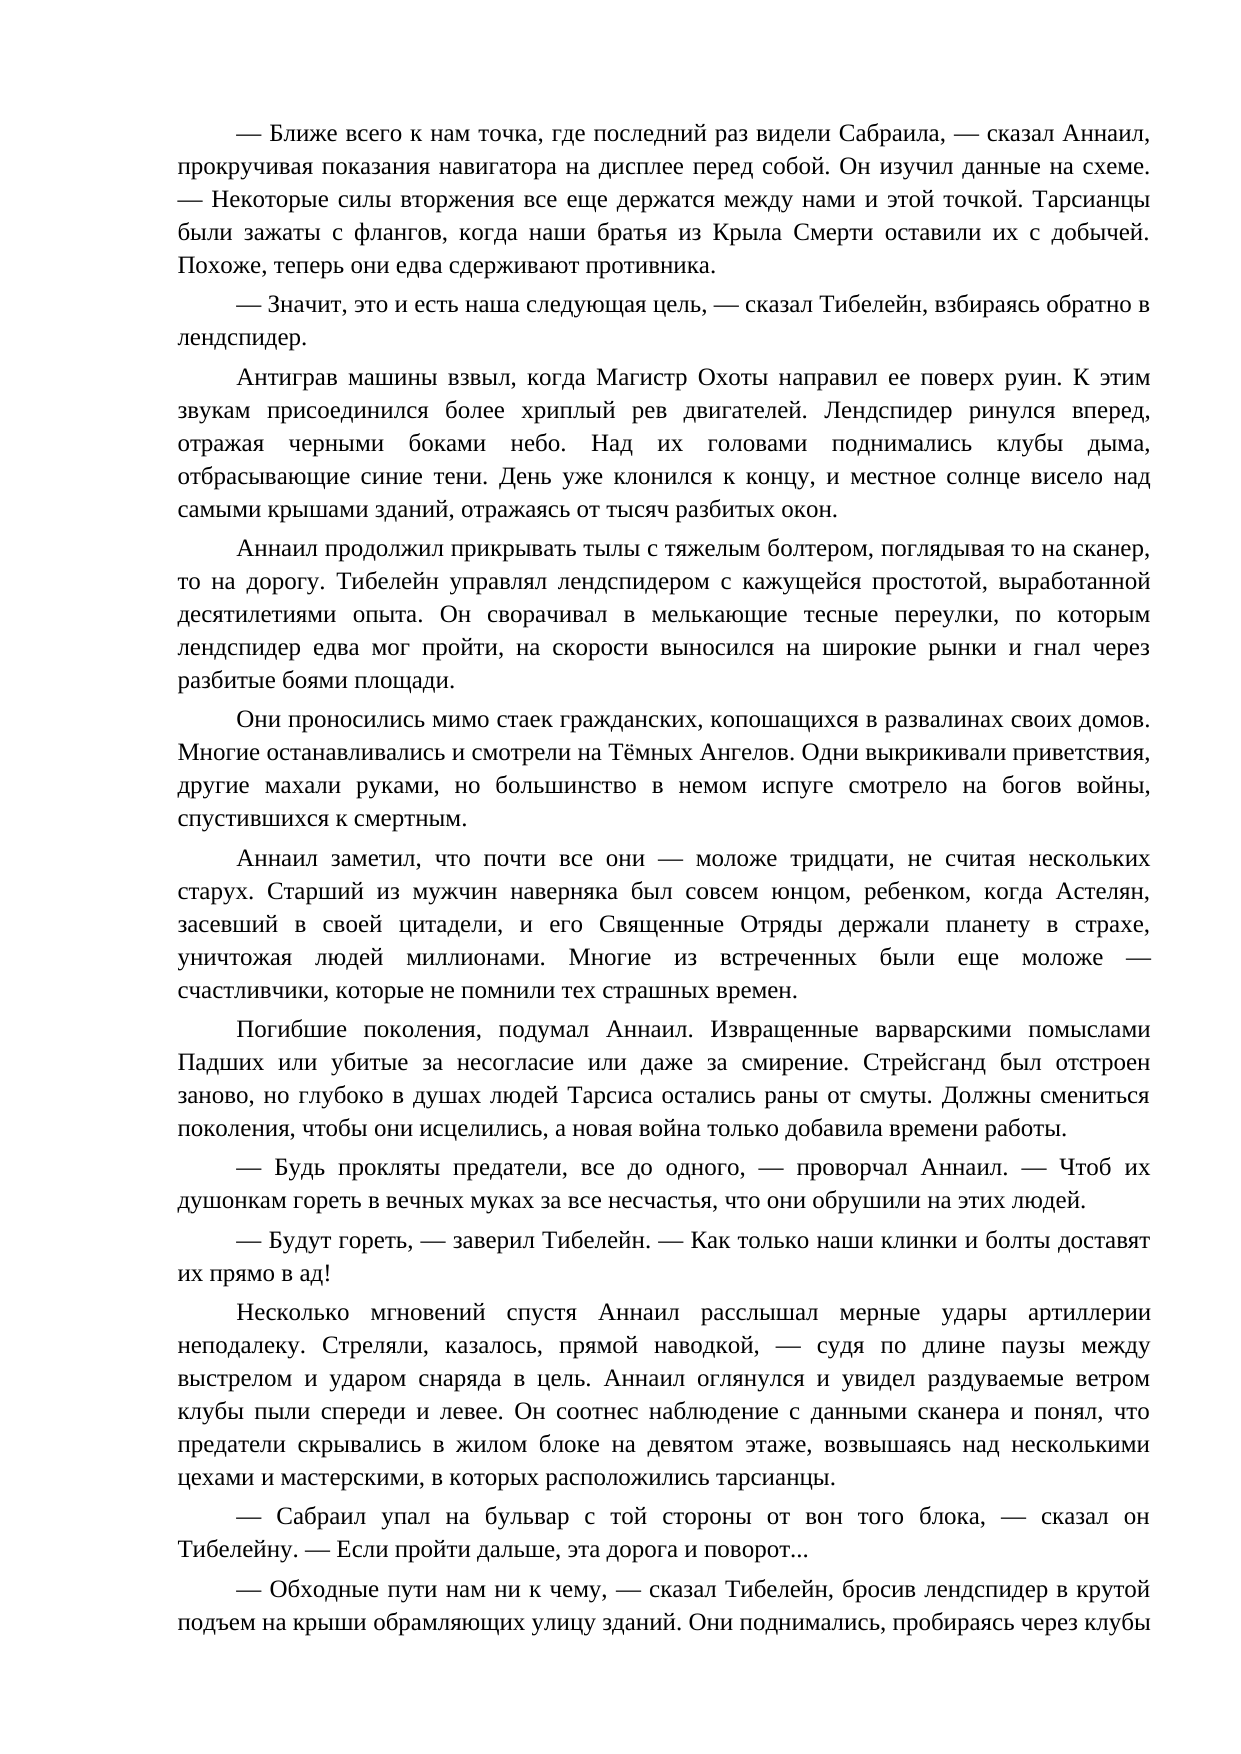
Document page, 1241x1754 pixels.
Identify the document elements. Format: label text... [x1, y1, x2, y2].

text — Будут гореть, — заверил Тибелейн. — Как только наши клинки и болты доставят их прямо в ад! [177, 1225, 1152, 1287]
text Несколько мгновений спустя Аннаил расслышал мерные удары артиллерии неподалеку. Стреляли, казалось, прямой наводкой, — судя по длине паузы между выстрелом и ударом снаряда в цель. Аннаил оглянулся и увидел раздуваемые ветром клубы пыли спереди и левее. Он соотнес наблюдение с данными сканера и понял, что предатели скрывались в жилом блоке на девятом этаже, возвышаясь над несколькими цехами и мастерскими, в которых расположились тарсианцы. [177, 1297, 1152, 1491]
text Аннаил продолжил прикрывать тылы с тяжелым болтером, поглядывая то на сканер, то на дорогу. Тибелейн управлял лендспидером с кажущейся простотой, выработанной десятилетиями опыта. Он сворачивал в мелькающие тесные переулки, по которым лендспидер едва мог пройти, на скорости выносился на широкие рынки и гнал через разбитые боями площади. [177, 533, 1152, 694]
text — Значит, это и есть наша следующая цель, — сказал Тибелейн, взбираясь обратно в лендспидер. [177, 289, 1152, 351]
text — Будь прокляты предатели, все до одного, — проворчал Аннаил. — Чтоб их душонкам гореть в вечных муках за все несчастья, что они обрушили на этих людей. [177, 1152, 1152, 1214]
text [177, 1574, 1152, 1636]
text — Сабраил упал на бульвар с той стороны от вон того блока, — сказал он Тибелейну. — Если пройти дальше, эта дорога и поворот... [177, 1501, 1152, 1563]
text Они проносились мимо стаек гражданских, копошащихся в развалинах своих домов. Многие останавливались и смотрели на Тёмных Ангелов. Одни выкрикивали приветствия, другие махали руками, но большинство в немом испуге смотрело на богов войны, спустившихся к смертным. [177, 704, 1152, 832]
text Аннаил заметил, что почти все они — моложе тридцати, не считая нескольких старух. Старший из мужчин наверняка был совсем юнцом, ребенком, когда Астелян, засевший в своей цитадели, и его Священные Отряды держали планету в страхе, уничтожая людей миллионами. Многие из встреченных были еще моложе — счастливчики, которые не помнили тех страшных времен. [177, 843, 1152, 1004]
text Погибшие поколения, подумал Аннаил. Извращенные варварскими помыслами Падших или убитые за несогласие или даже за смирение. Стрейсганд был отстроен заново, но глубоко в душах людей Тарсиса остались раны от смуты. Должны смениться поколения, чтобы они исцелились, а новая война только добавила времени работы. [177, 1014, 1152, 1142]
text — Ближе всего к нам точка, где последний раз видели Сабраила, — сказал Аннаил, прокручивая показания навигатора на дисплее перед собой. Он изучил данные на схеме. — Некоторые силы вторжения все еще держатся между нами и этой точкой. Тарсианцы были зажаты с флангов, когда наши братья из Крыла Смерти оставили их с добычей. Похоже, теперь они едва сдерживают противника. [177, 118, 1152, 279]
text Антиграв машины взвыл, когда Магистр Охоты направил ее поверх руин. К этим звукам присоединился более хриплый рев двигателей. Лендспидер ринулся вперед, отражая черными боками небо. Над их головами поднимались клубы дыма, отбрасывающие синие тени. День уже клонился к концу, и местное солнце висело над самыми крышами зданий, отражаясь от тысяч разбитых окон. [177, 362, 1152, 523]
